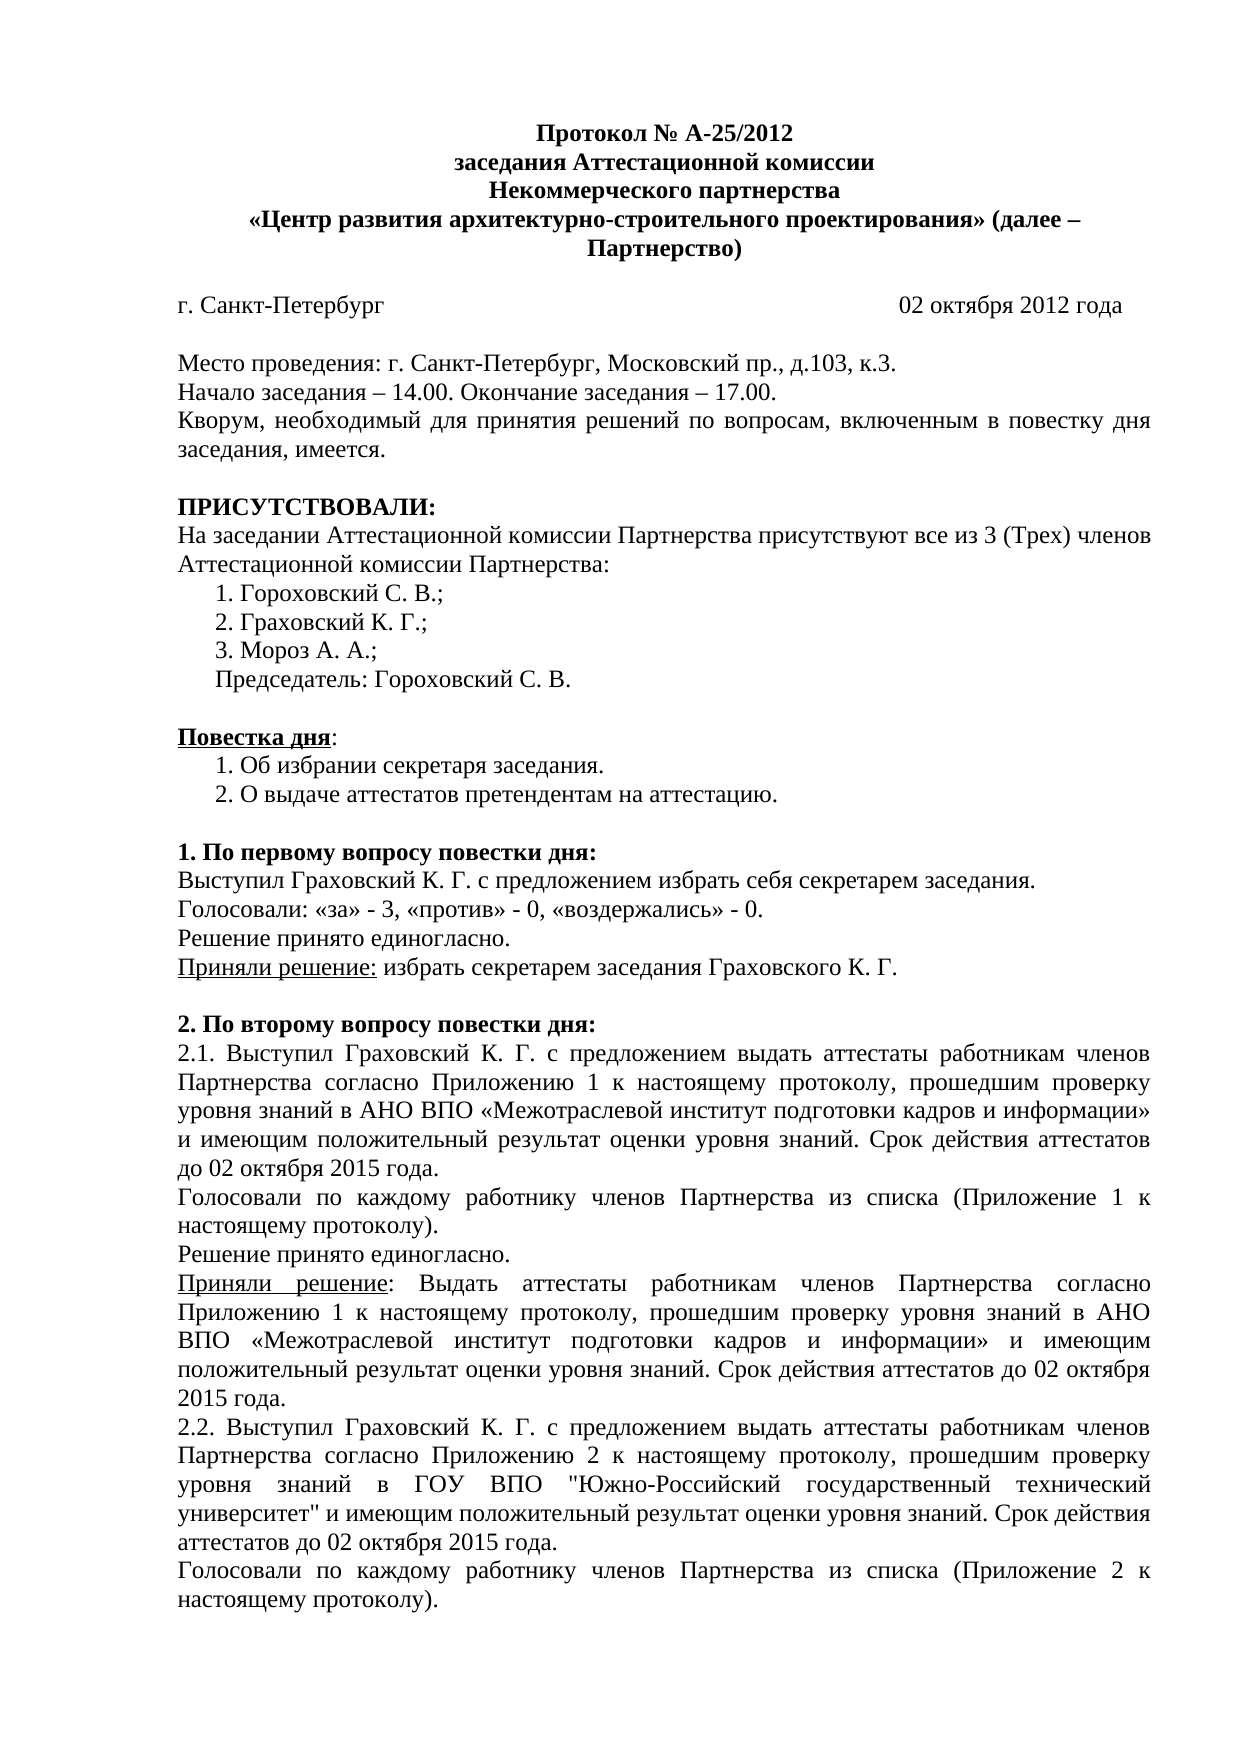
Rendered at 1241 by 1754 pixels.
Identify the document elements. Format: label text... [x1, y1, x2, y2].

text г. Санкт-Петербург 02 октября 2012 года [177, 291, 1152, 319]
text 3. Мороз А. А.; [215, 636, 1152, 664]
text 2.2. Выступил Граховский К. Г. с предложением выдать аттестаты работникам членов Партнерства согласно Приложению 2 к настоящему протоколу, прошедшим проверку уровня знаний в ГОУ ВПО "Южно-Российский государственный технический университет" и имеющим положительный результат оценки уровня знаний. Срок действия аттестатов до 02 октября 2015 года. [177, 1412, 1152, 1556]
text «Центр развития архитектурно-строительного проектирования» (далее – Партнерство) [177, 204, 1152, 262]
text 1. Об избрании секретаря заседания. [215, 751, 1152, 779]
text Решение принято единогласно. [177, 923, 1152, 952]
text 2. О выдаче аттестатов претендентам на аттестацию. [215, 779, 1152, 808]
text Председатель: Гороховский С. В. [215, 664, 1152, 693]
text ПРИСУТСТВОВАЛИ: [177, 492, 1152, 521]
text Решение принято единогласно. [177, 1239, 1152, 1268]
text Протокол № А-25/2012 [177, 118, 1152, 147]
text 2. По второму вопросу повестки дня: [177, 1009, 1152, 1038]
text Повестка дня: [177, 722, 1152, 751]
text заседания Аттестационной комиссии [177, 147, 1152, 176]
text Начало заседания – 14.00. Окончание заседания – 17.00. [177, 377, 1152, 406]
text 1. По первому вопросу повестки дня: [177, 837, 1152, 866]
text Кворум, необходимый для принятия решений по вопросам, включенным в повестку дня заседания, имеется. [177, 406, 1152, 463]
text Место проведения: г. Санкт-Петербург, Московский пр., д.103, к.3. [177, 348, 1152, 377]
text Голосовали: «за» - 3, «против» - 0, «воздержались» - 0. [177, 894, 1152, 923]
text Голосовали по каждому работнику членов Партнерства из списка (Приложение 1 к настоящему протоколу). [177, 1182, 1152, 1239]
text Некоммерческого партнерства [177, 176, 1152, 204]
text Выступил Граховский К. Г. с предложением избрать себя секретарем заседания. [177, 866, 1152, 894]
text На заседании Аттестационной комиссии Партнерства присутствуют все из 3 (Трех) членов Аттестационной комиссии Партнерства: [177, 521, 1152, 578]
text 1. Гороховский С. В.; [215, 578, 1152, 607]
text Голосовали по каждому работнику членов Партнерства из списка (Приложение 2 к настоящему протоколу). [177, 1556, 1152, 1613]
text Приняли решение: избрать секретарем заседания Граховского К. Г. [177, 952, 1152, 981]
text 2.1. Выступил Граховский К. Г. с предложением выдать аттестаты работникам членов Партнерства согласно Приложению 1 к настоящему протоколу, прошедшим проверку уровня знаний в АНО ВПО «Межотраслевой институт подготовки кадров и информации» и имеющим положительный результат оценки уровня знаний. Срок действия аттестатов до 02 октября 2015 года. [177, 1038, 1152, 1182]
text 2. Граховский К. Г.; [215, 607, 1152, 636]
text Приняли решение: Выдать аттестаты работникам членов Партнерства согласно Приложению 1 к настоящему протоколу, прошедшим проверку уровня знаний в АНО ВПО «Межотраслевой институт подготовки кадров и информации» и имеющим положительный результат оценки уровня знаний. Срок действия аттестатов до 02 октября 2015 года. [177, 1268, 1152, 1412]
